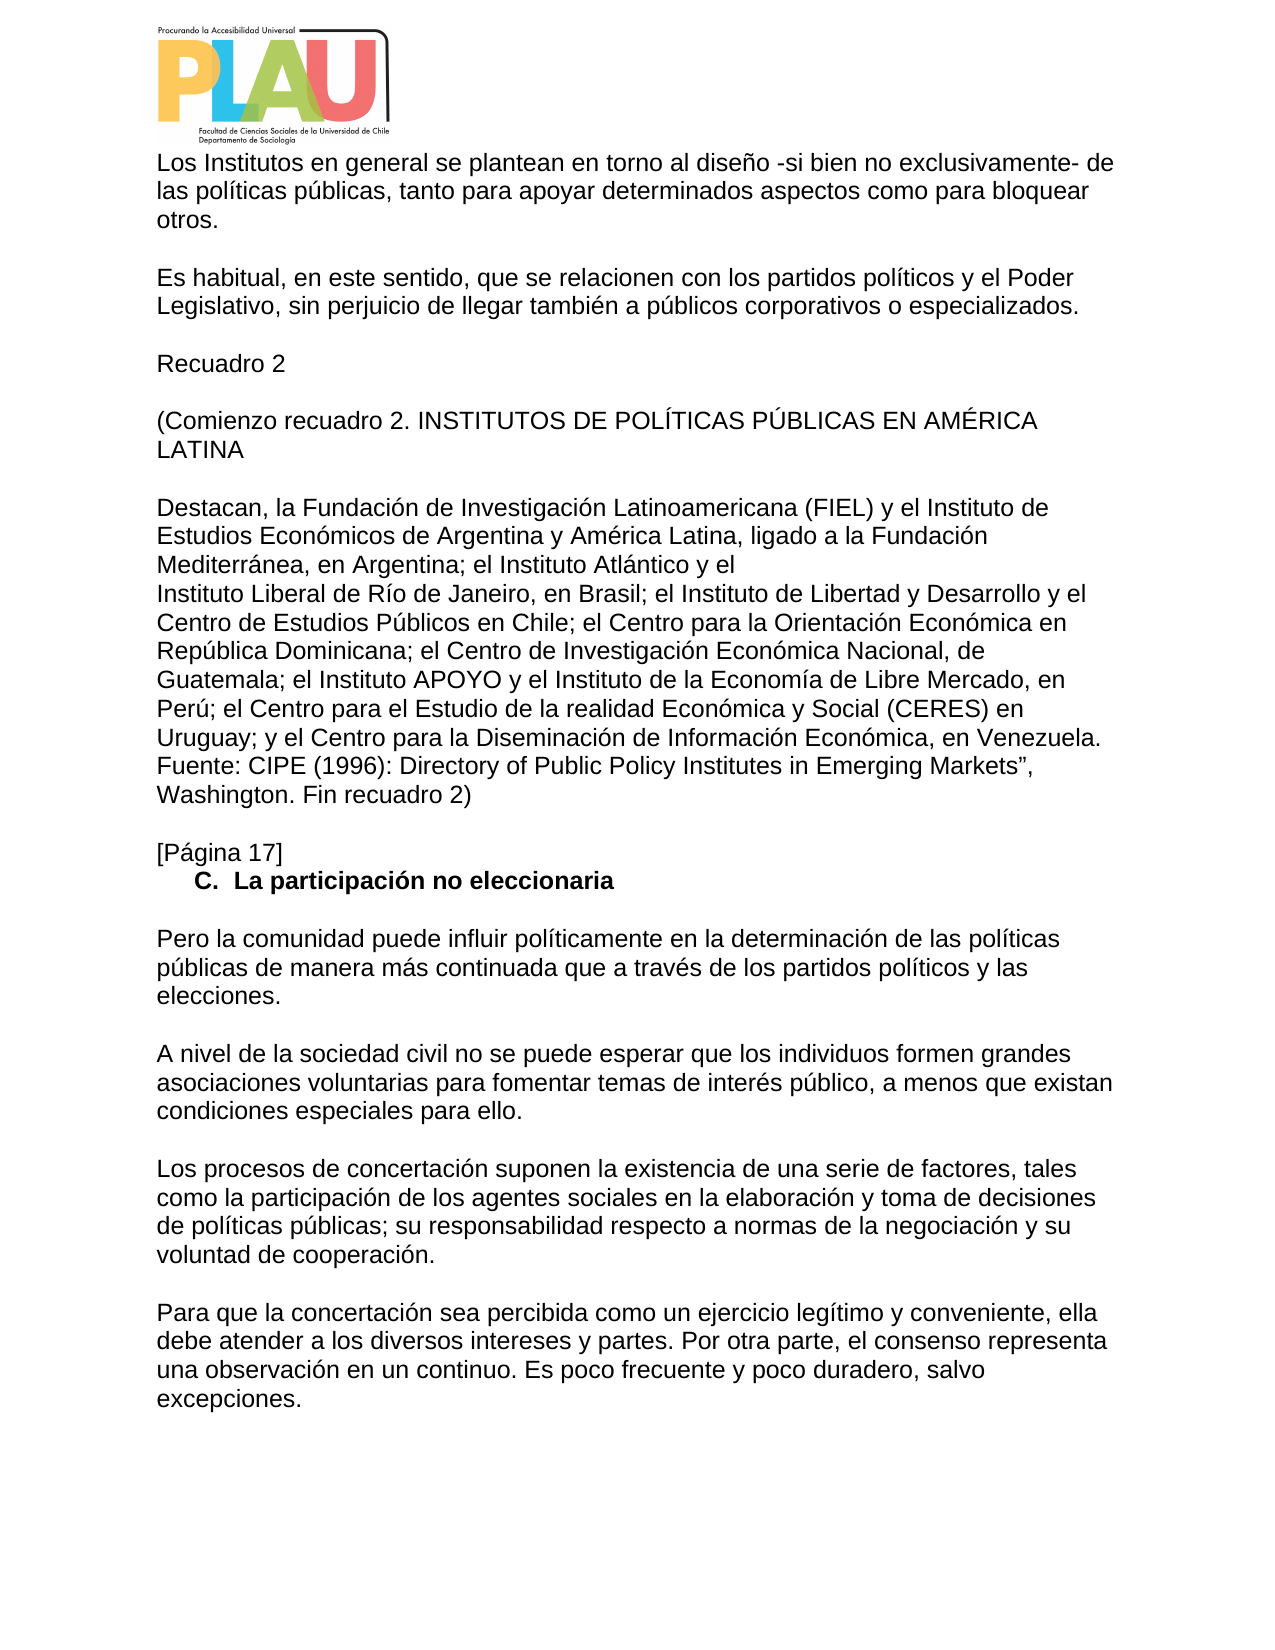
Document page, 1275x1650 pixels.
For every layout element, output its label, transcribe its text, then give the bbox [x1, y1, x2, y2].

text [Página 17] [156, 838, 1118, 866]
text Pero la comunidad puede influir políticamente en la determinación de las políticas públicas de manera más continuada que a través de los partidos políticos y las elecciones. [156, 924, 1118, 1010]
text A nivel de la sociedad civil no se puede esperar que los individuos formen grandes asociaciones voluntarias para fomentar temas de interés público, a menos que existan condiciones especiales para ello. [156, 1039, 1118, 1125]
text Instituto Liberal de Río de Janeiro, en Brasil; el Instituto de Libertad y Desarrollo y el Centro de Estudios Públicos en Chile; el Centro para la Orientación Económica en República Dominicana; el Centro de Investigación Económica Nacional, de Guatemala; el Instituto APOYO y el Instituto de la Economía de Libre Mercado, en Perú; el Centro para el Estudio de la realidad Económica y Social (CERES) en Uruguay; y el Centro para la Diseminación de Información Económica, en Venezuela. [156, 579, 1118, 751]
text Recuadro 2 [156, 349, 1118, 378]
text Es habitual, en este sentido, que se relacionen con los partidos políticos y el Poder Legislativo, sin perjuicio de llegar también a públicos corporativos o especializados. [156, 263, 1118, 320]
text Para que la concertación sea percibida como un ejercicio legítimo y conveniente, ella debe atender a los diversos intereses y partes. Por otra parte, el consenso representa una observación en un continuo. Es poco frecuente y poco duradero, salvo excepciones. [156, 1298, 1118, 1413]
text Destacan, la Fundación de Investigación Latinoamericana (FIEL) y el Instituto de Estudios Económicos de Argentina y América Latina, ligado a la Fundación Mediterránea, en Argentina; el Instituto Atlántico y el [156, 493, 1118, 579]
picture [156, 25, 391, 146]
text Los Institutos en general se plantean en torno al diseño -si bien no exclusivamente- de las políticas públicas, tanto para apoyar determinados aspectos como para bloquear otros. [156, 148, 1118, 234]
text (Comienzo recuadro 2. INSTITUTOS DE POLÍTICAS PÚBLICAS EN AMÉRICA LATINA [156, 406, 1118, 464]
text Los procesos de concertación suponen la existencia de una serie de factores, tales como la participación de los agentes sociales en la elaboración y toma de decisiones de políticas públicas; su responsabilidad respecto a normas de la negociación y su voluntad de cooperación. [156, 1154, 1118, 1269]
text Fuente: CIPE (1996): Directory of Public Policy Institutes in Emerging Markets”, Washington. Fin recuadro 2) [156, 751, 1118, 809]
list La participación no eleccionaria [194, 866, 1118, 895]
